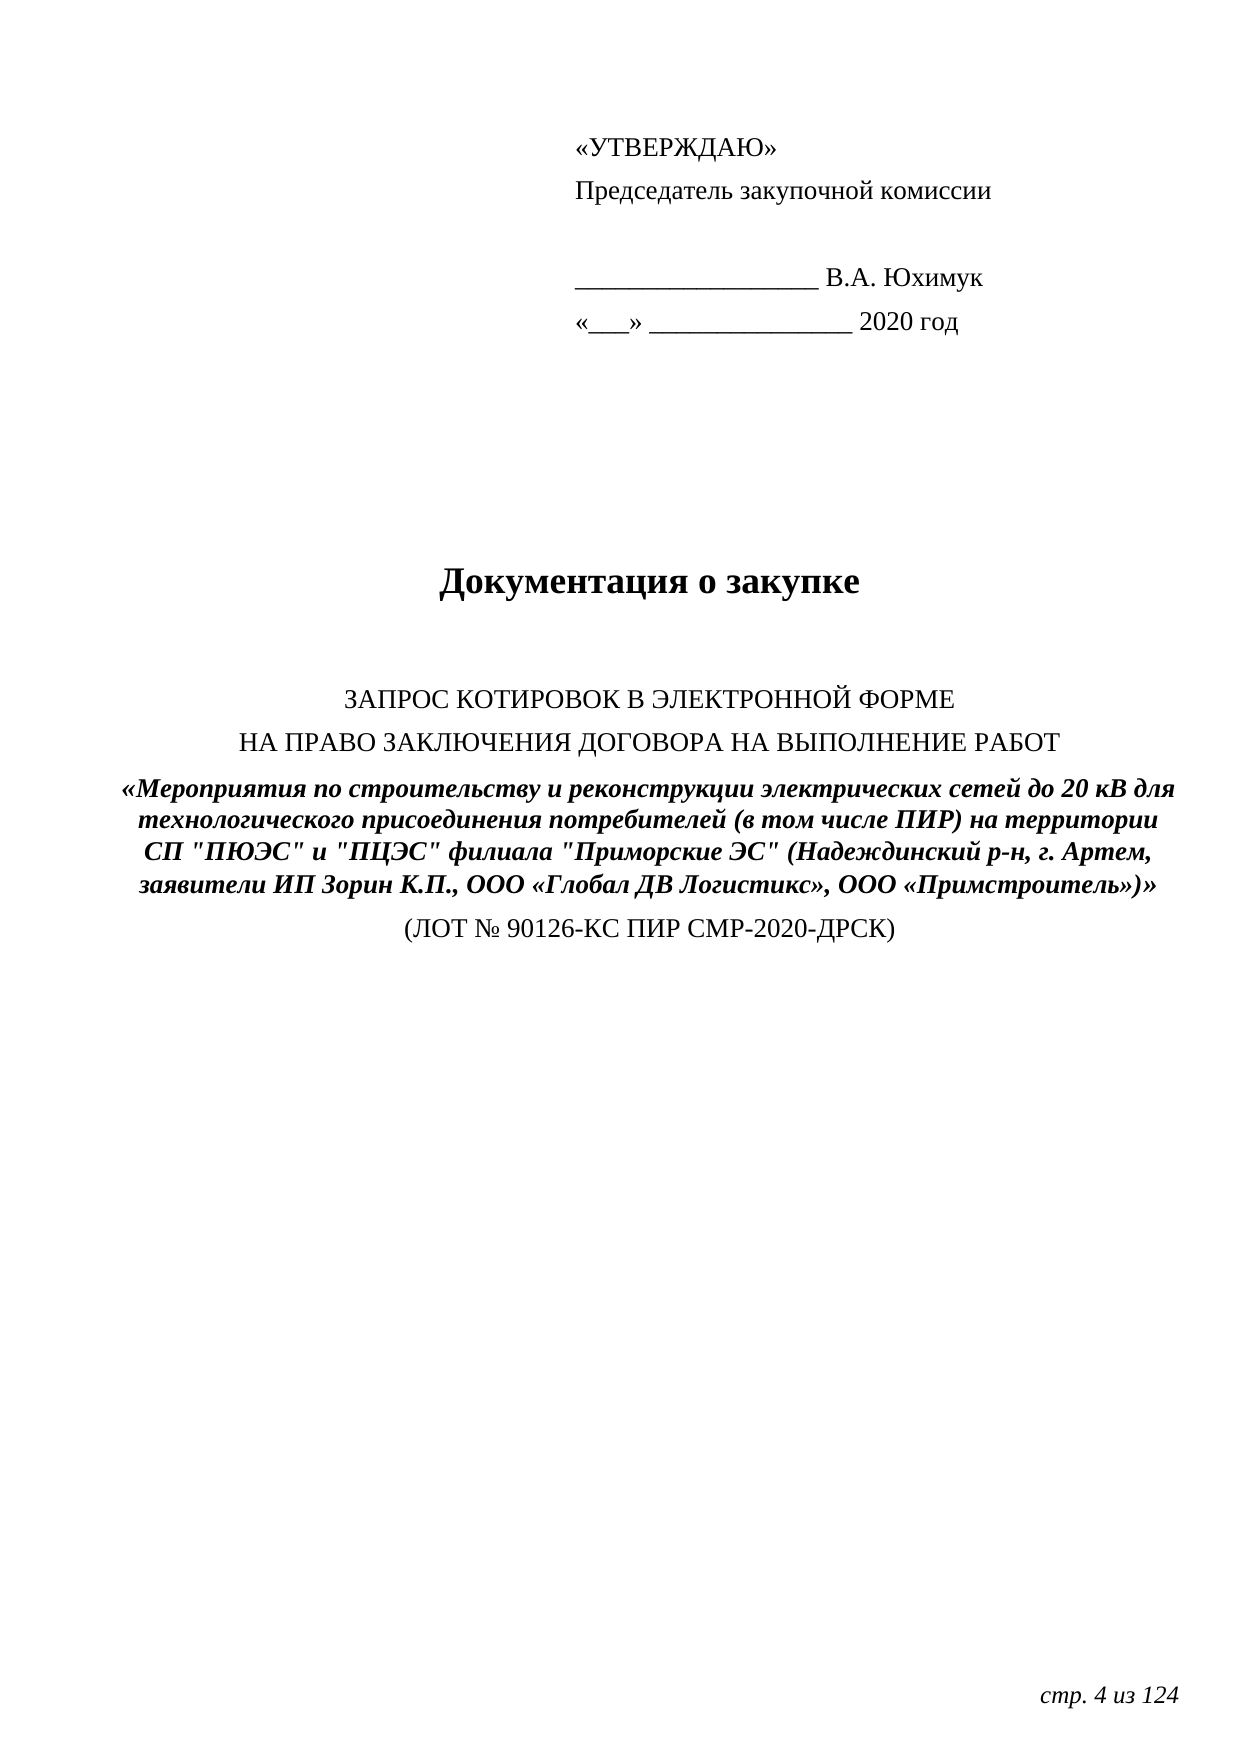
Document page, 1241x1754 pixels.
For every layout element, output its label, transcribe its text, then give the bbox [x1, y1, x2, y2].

text __________________ В.А. Юхимук [575, 262, 1181, 293]
text (ЛОТ № 90126-КС ПИР СМР-2020-ДРСК) [118, 912, 1181, 943]
text «Мероприятия по строительству и реконструкции электрических сетей до 20 кВ для технологического присоединения потребителей (в том числе ПИР) на территории СП "ПЮЭС" и "ПЦЭС" филиала "Приморские ЭС" (Надеждинский р-н, г. Артем, заявители ИП Зорин К.П., ООО «Глобал ДВ Логистикс», ООО «Примстроитель»)» [118, 770, 1181, 899]
text Документация о закупке [118, 558, 1181, 602]
text Председатель закупочной комиссии [575, 174, 1181, 205]
text НА ПРАВО ЗАКЛЮЧЕНИЯ ДОГОВОРА НА ВЫПОЛНЕНИЕ РАБОТ [118, 726, 1181, 758]
text «УТВЕРЖДАЮ» [575, 131, 1181, 162]
text ЗАПРОС КОТИРОВОК В ЭЛЕКТРОННОЙ ФОРМЕ [118, 683, 1181, 714]
text «___» _______________ 2020 год [575, 305, 1181, 336]
